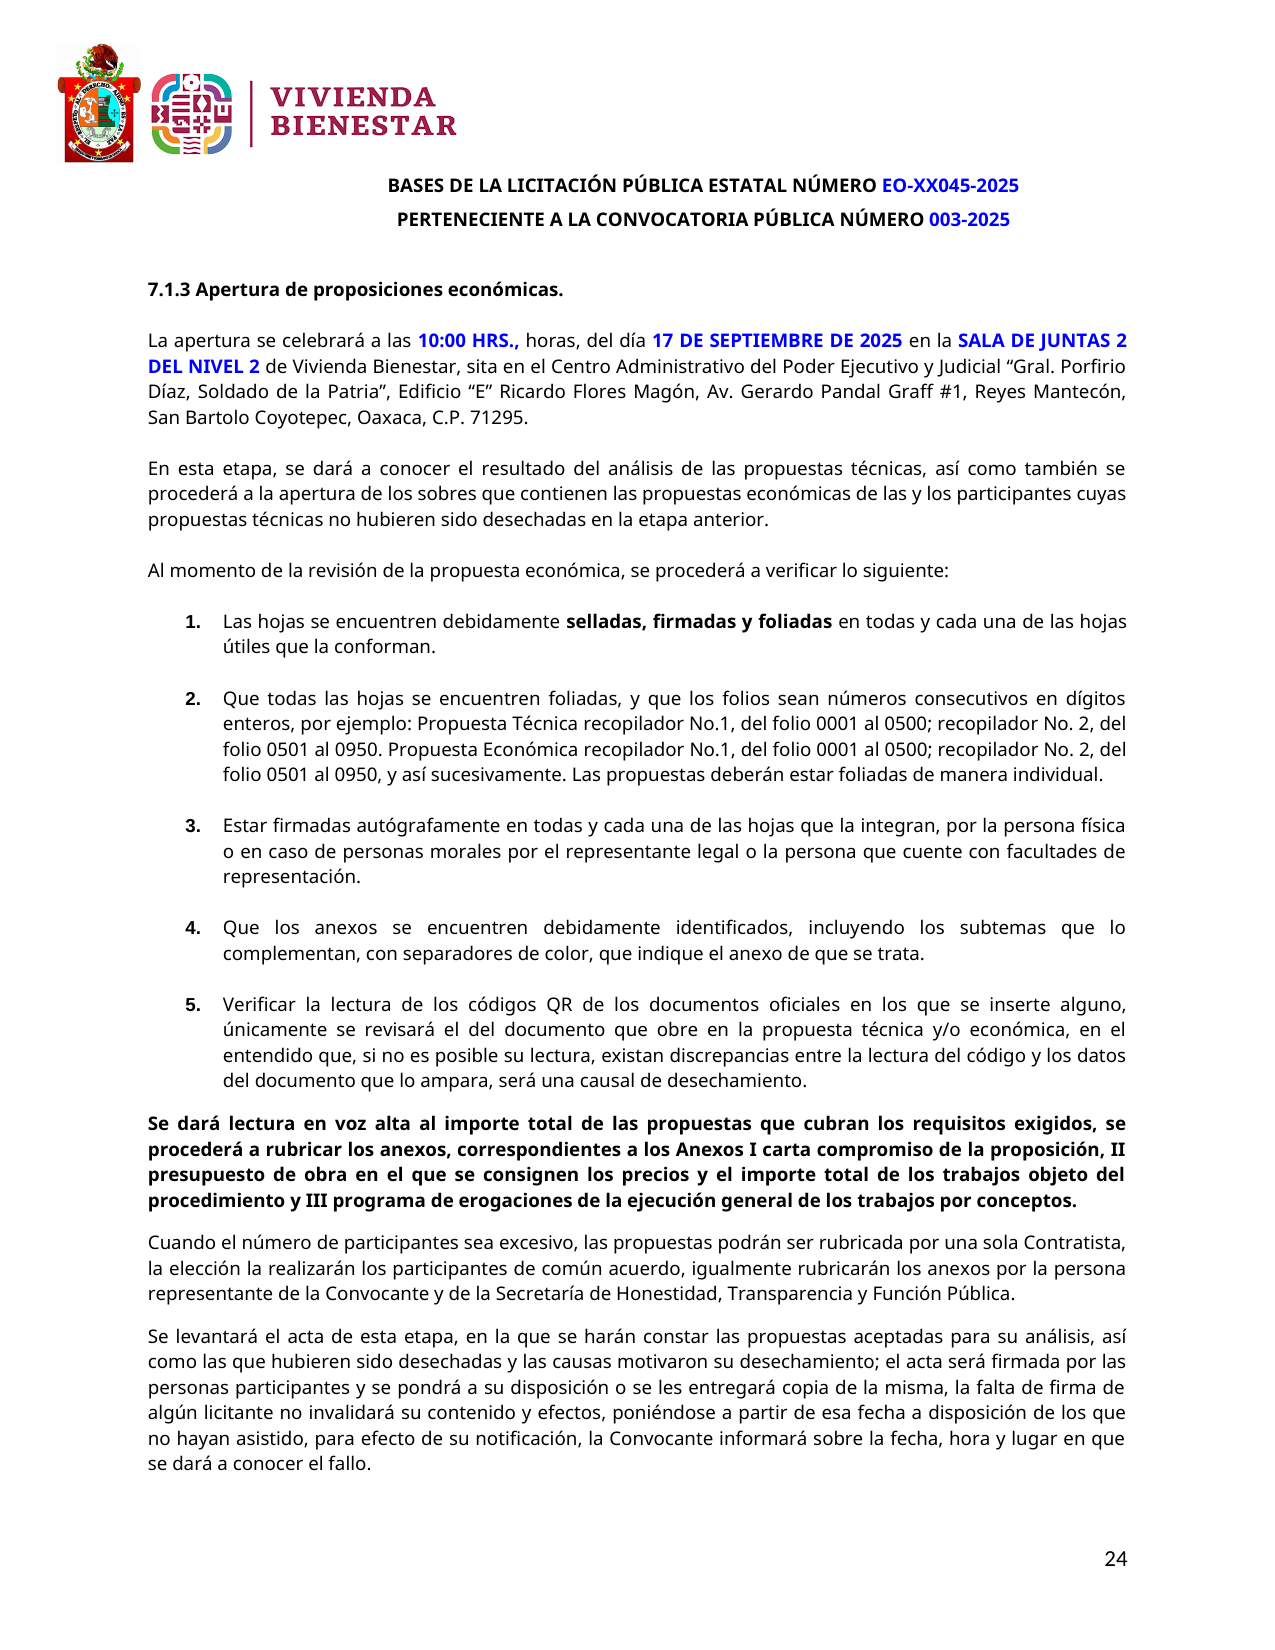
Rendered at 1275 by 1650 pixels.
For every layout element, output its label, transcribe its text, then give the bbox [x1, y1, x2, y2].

text 7.1.3 Apertura de proposiciones económicas. [148, 277, 1127, 302]
text Cuando el número de participantes sea excesivo, las propuestas podrán ser rubricada por una sola Contratista, la elección la realizarán los participantes de común acuerdo, igualmente rubricarán los anexos por la persona representante de la Convocante y de la Secretaría de Honestidad, Transparencia y Función Pública. [148, 1229, 1127, 1306]
text La apertura se celebrará a las 10:00 HRS., horas, del día 17 DE SEPTIEMBRE DE 2025 en la SALA DE JUNTAS 2 DEL NIVEL 2 de Vivienda Bienestar, sita en el Centro Administrativo del Poder Ejecutivo y Judicial “Gral. Porfirio Díaz, Soldado de la Patria”, Edificio “E” Ricardo Flores Magón, Av. Gerardo Pandal Graff #1, Reyes Mantecón, San Bartolo Coyotepec, Oaxaca, C.P. 71295. [148, 328, 1127, 430]
list Verificar la lectura de los códigos QR de los documentos oficiales en los que se inserte alguno, únicamente se revisará el del documento que obre en la propuesta técnica y/o económica, en el entendido que, si no es posible su lectura, existan discrepancias entre la lectura del código y los datos del documento que lo ampara, será una causal de desechamiento. [185, 991, 1127, 1093]
list Las hojas se encuentren debidamente selladas, firmadas y foliadas en todas y cada una de las hojas útiles que la conforman. [185, 608, 1127, 659]
list Que todas las hojas se encuentren foliadas, y que los folios sean números consecutivos en dígitos enteros, por ejemplo: Propuesta Técnica recopilador No.1, del folio 0001 al 0500; recopilador No. 2, del folio 0501 al 0950. Propuesta Económica recopilador No.1, del folio 0001 al 0500; recopilador No. 2, del folio 0501 al 0950, y así sucesivamente. Las propuestas deberán estar foliadas de manera individual. [185, 685, 1127, 787]
text Se levantará el acta de esta etapa, en la que se harán constar las propuestas aceptadas para su análisis, así como las que hubieren sido desechadas y las causas motivaron su desechamiento; el acta será firmada por las personas participantes y se pondrá a su disposición o se les entregará copia de la misma, la falta de firma de algún licitante no invalidará su contenido y efectos, poniéndose a partir de esa fecha a disposición de los que no hayan asistido, para efecto de su notificación, la Convocante informará sobre la fecha, hora y lugar en que se dará a conocer el fallo. [148, 1323, 1127, 1476]
list Estar firmadas autógrafamente en todas y cada una de las hojas que la integran, por la persona física o en caso de personas morales por el representante legal o la persona que cuente con facultades de representación. [185, 812, 1127, 889]
text Se dará lectura en voz alta al importe total de las propuestas que cubran los requisitos exigidos, se procederá a rubricar los anexos, correspondientes a los Anexos I carta compromiso de la proposición, II presupuesto de obra en el que se consignen los precios y el importe total de los trabajos objeto del procedimiento y III programa de erogaciones de la ejecución general de los trabajos por conceptos. [148, 1110, 1127, 1212]
list Que los anexos se encuentren debidamente identificados, incluyendo los subtemas que lo complementan, con separadores de color, que indique el anexo de que se trata. [185, 914, 1127, 966]
text En esta etapa, se dará a conocer el resultado del análisis de las propuestas técnicas, así como también se procederá a la apertura de los sobres que contienen las propuestas económicas de las y los participantes cuyas propuestas técnicas no hubieren sido desechadas en la etapa anterior. [148, 455, 1127, 532]
picture [55, 42, 143, 165]
picture [147, 66, 473, 163]
text Al momento de la revisión de la propuesta económica, se procederá a verificar lo siguiente: [148, 557, 1127, 583]
